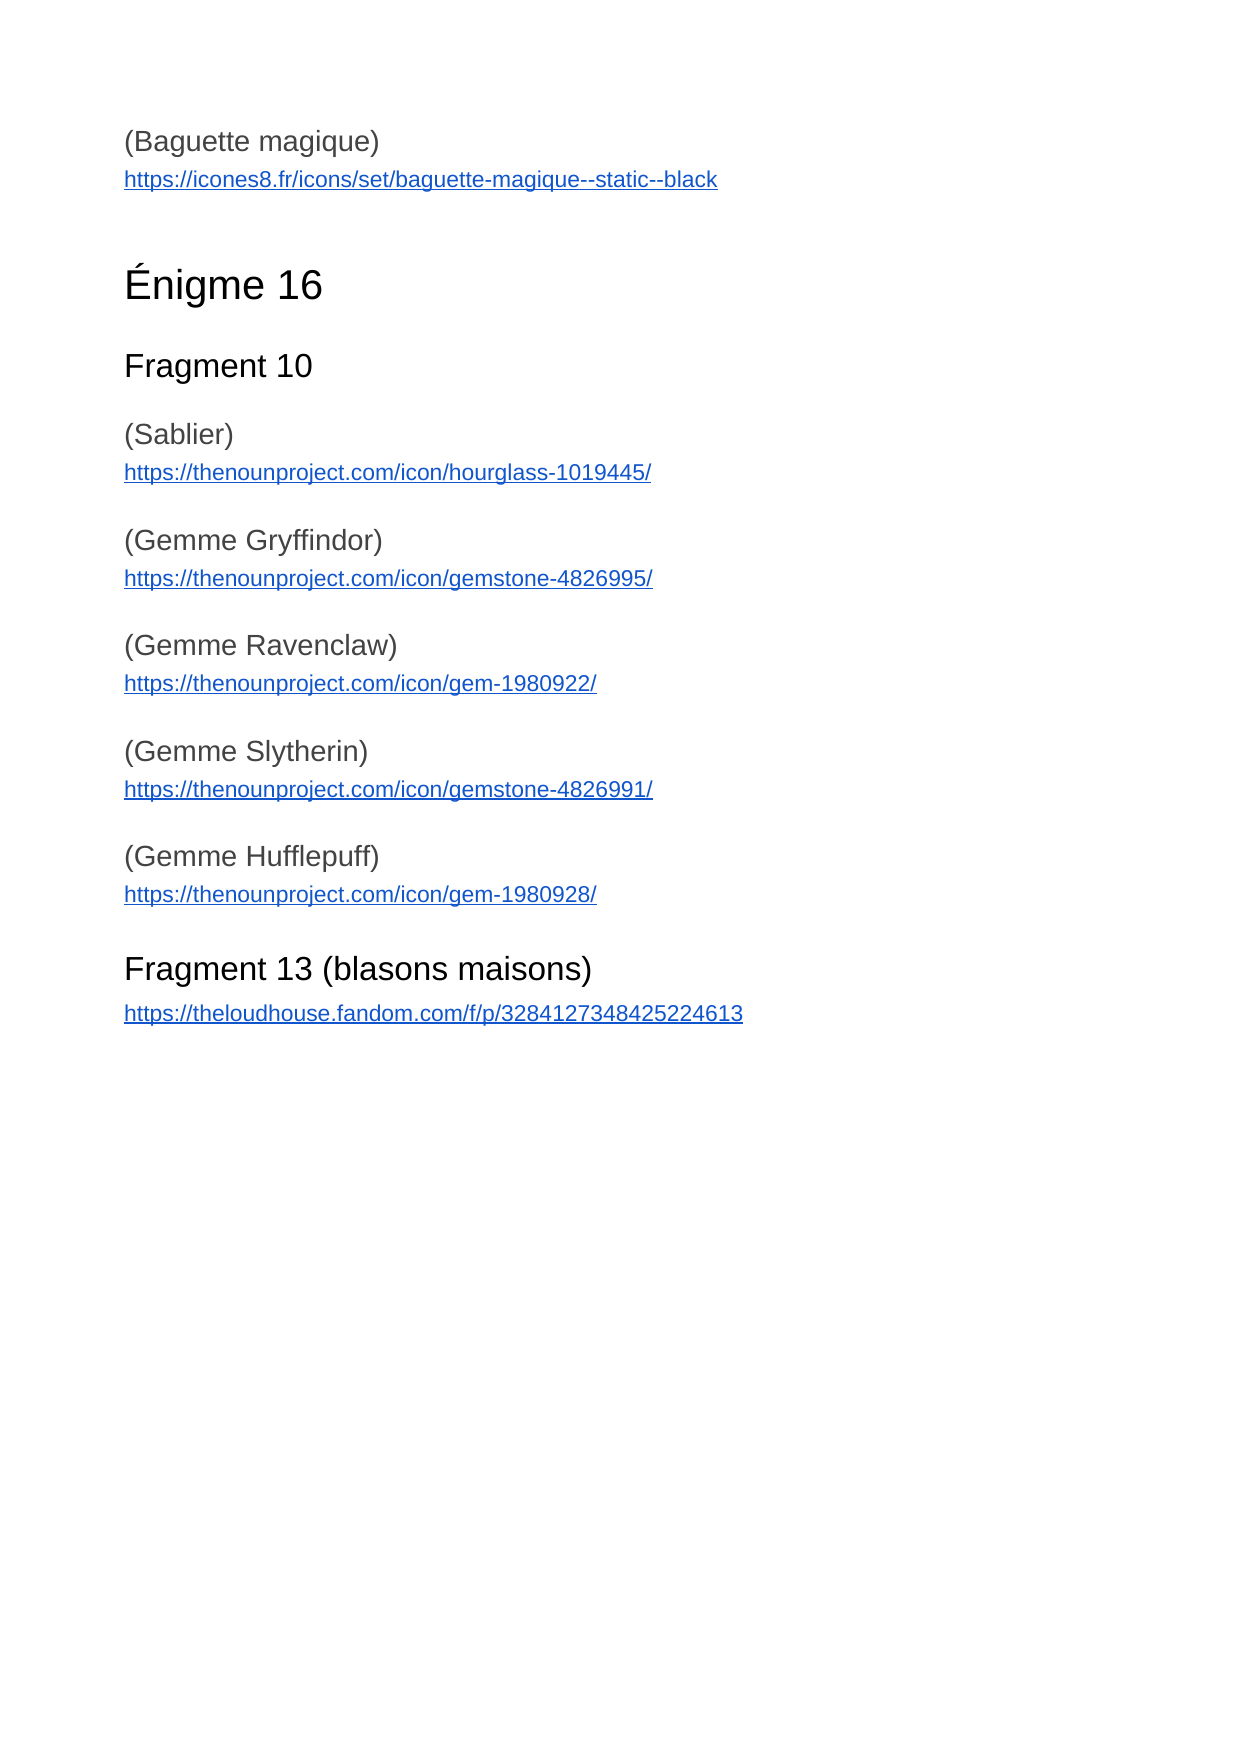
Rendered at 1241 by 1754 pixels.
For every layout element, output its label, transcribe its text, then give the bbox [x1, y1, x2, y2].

text https://thenounproject.com/icon/hourglass-1019445/ [124, 459, 1116, 486]
subtitle (Gemme Hufflepuff) [124, 839, 1116, 873]
subtitle (Baguette magique) [124, 124, 1116, 157]
subtitle Fragment 10 [124, 346, 1116, 384]
subtitle (Gemme Ravenclaw) [124, 628, 1116, 662]
subtitle (Gemme Slytherin) [124, 734, 1116, 767]
subtitle (Sablier) [124, 417, 1116, 451]
text https://thenounproject.com/icon/gemstone-4826995/ [124, 565, 1116, 591]
text https://icones8.fr/icons/set/baguette-magique--static--black [124, 166, 1116, 192]
text https://thenounproject.com/icon/gem-1980922/ [124, 670, 1116, 696]
subtitle Fragment 13 (blasons maisons) [124, 949, 1116, 987]
text https://thenounproject.com/icon/gemstone-4826991/ [124, 776, 1116, 802]
subtitle (Gemme Gryffindor) [124, 523, 1116, 556]
text https://theloudhouse.fandom.com/f/p/3284127348425224613 [124, 999, 1116, 1026]
text https://thenounproject.com/icon/gem-1980928/ [124, 881, 1116, 907]
subtitle Énigme 16 [124, 260, 1116, 308]
